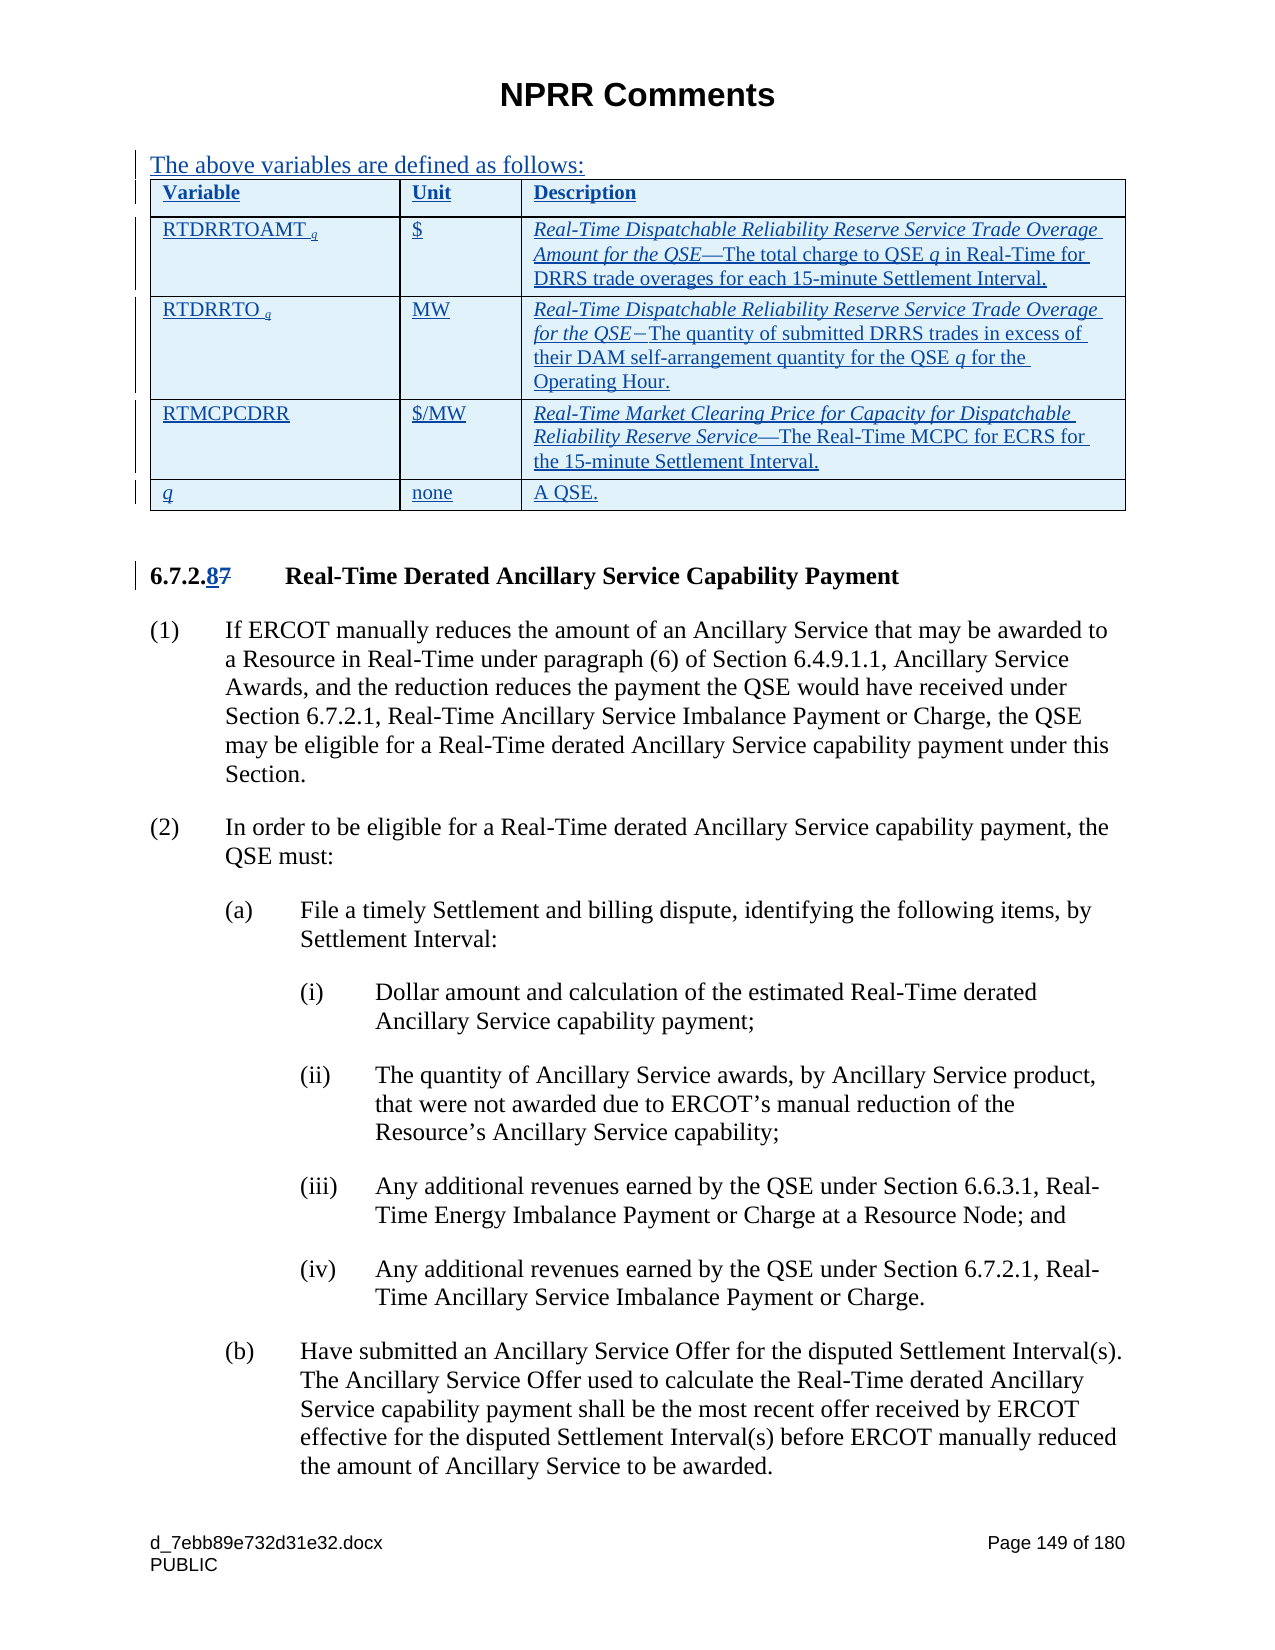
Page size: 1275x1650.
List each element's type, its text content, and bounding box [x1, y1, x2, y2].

text (ii) The quantity of Ancillary Service awards, by Ancillary Service product, that were not awarded due to ERCOT’s manual reduction of the Resource’s Ancillary Service capability; [300, 1060, 1125, 1146]
text (iii) Any additional revenues earned by the QSE under Section 6.6.3.1, Real-Time Energy Imbalance Payment or Charge at a Resource Node; and [300, 1171, 1125, 1229]
text (b) Have submitted an Ancillary Service Offer for the disputed Settlement Interval(s). The Ancillary Service Offer used to calculate the Real-Time derated Ancillary Service capability payment shall be the most recent offer received by ERCOT effective for the disputed Settlement Interval(s) before ERCOT manually reduced the amount of Ancillary Service to be awarded. [225, 1336, 1125, 1480]
text (i) Dollar amount and calculation of the estimated Real-Time derated Ancillary Service capability payment; [300, 977, 1125, 1035]
text (a) File a timely Settlement and billing dispute, identifying the following items, by Settlement Interval: [225, 895, 1125, 952]
text 6.7.2. Real-Time Derated Ancillary Service Capability Payment [150, 561, 1125, 590]
text (iv) Any additional revenues earned by the QSE under Section 6.7.2.1, Real-Time Ancillary Service Imbalance Payment or Charge. [300, 1254, 1125, 1311]
text (2) In order to be eligible for a Real-Time derated Ancillary Service capability payment, the QSE must: [150, 812, 1125, 870]
text (1) If ERCOT manually reduces the amount of an Ancillary Service that may be awarded to a Resource in Real-Time under paragraph (6) of Section 6.4.9.1.1, Ancillary Service Awards, and the reduction reduces the payment the QSE would have received under Section 6.7.2.1, Real-Time Ancillary Service Imbalance Payment or Charge, the QSE may be eligible for a Real-Time derated Ancillary Service capability payment under this Section. [150, 615, 1125, 787]
